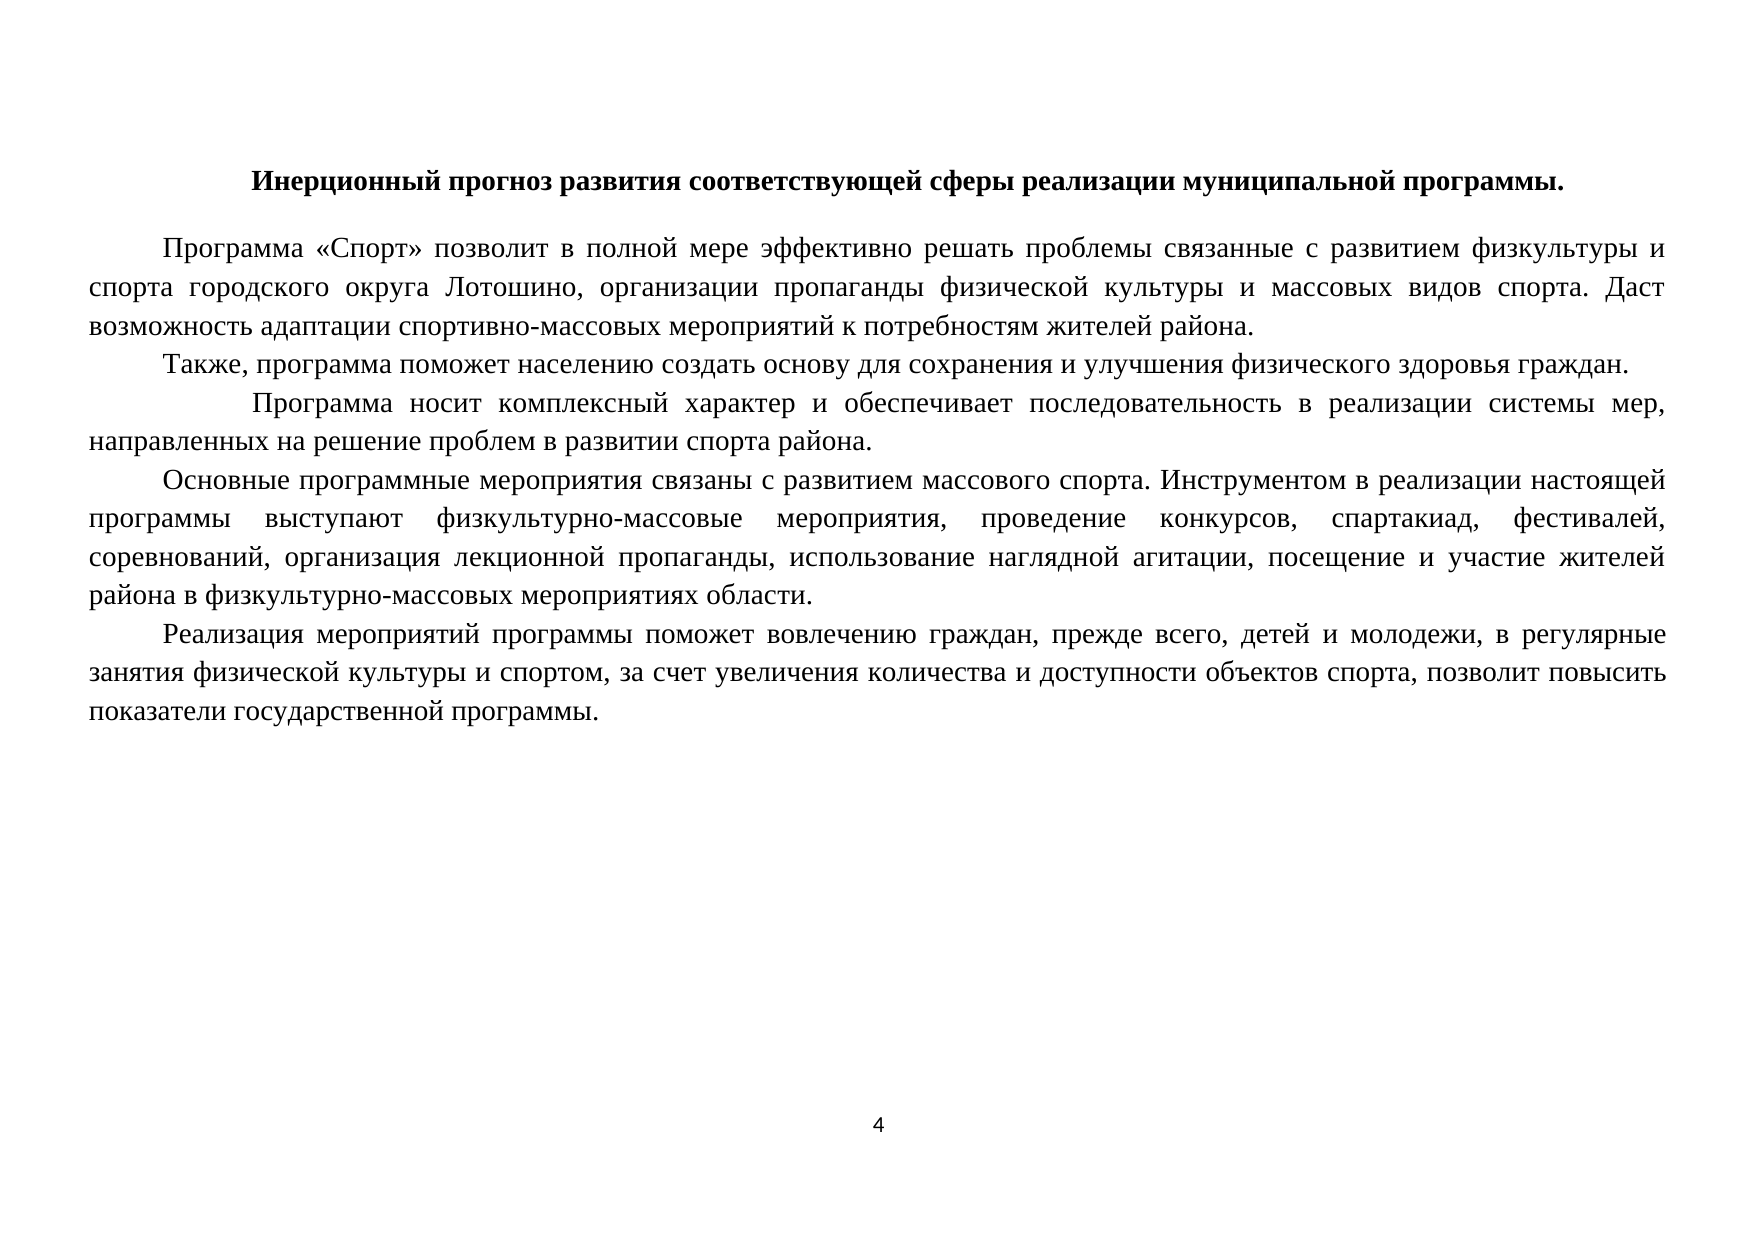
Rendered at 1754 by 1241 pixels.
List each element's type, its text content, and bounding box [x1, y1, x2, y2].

text Инерционный прогноз развития соответствующей сферы реализации муниципальной программы. [89, 163, 1668, 197]
text Программа «Спорт» позволит в полной мере эффективно решать проблемы связанные с развитием физкультуры и спорта городского округа Лотошино, организации пропаганды физической культуры и массовых видов спорта. Даст возможность адаптации спортивно-массовых мероприятий к потребностям жителей района. [89, 231, 1668, 341]
text Реализация мероприятий программы поможет вовлечению граждан, прежде всего, детей и молодежи, в регулярные занятия физической культуры и спортом, за счет увеличения количества и доступности объектов спорта, позволит повысить показатели государственной программы. [89, 616, 1668, 727]
text Также, программа поможет населению создать основу для сохранения и улучшения физического здоровья граждан. [89, 346, 1668, 380]
text Программа носит комплексный характер и обеспечивает последовательность в реализации системы мер, направленных на решение проблем в развитии спорта района. [89, 385, 1668, 457]
text Основные программные мероприятия связаны с развитием массового спорта. Инструментом в реализации настоящей программы выступают физкультурно-массовые мероприятия, проведение конкурсов, спартакиад, фестивалей, соревнований, организация лекционной пропаганды, использование наглядной агитации, посещение и участие жителей района в физкультурно-массовых мероприятиях области. [89, 462, 1668, 611]
